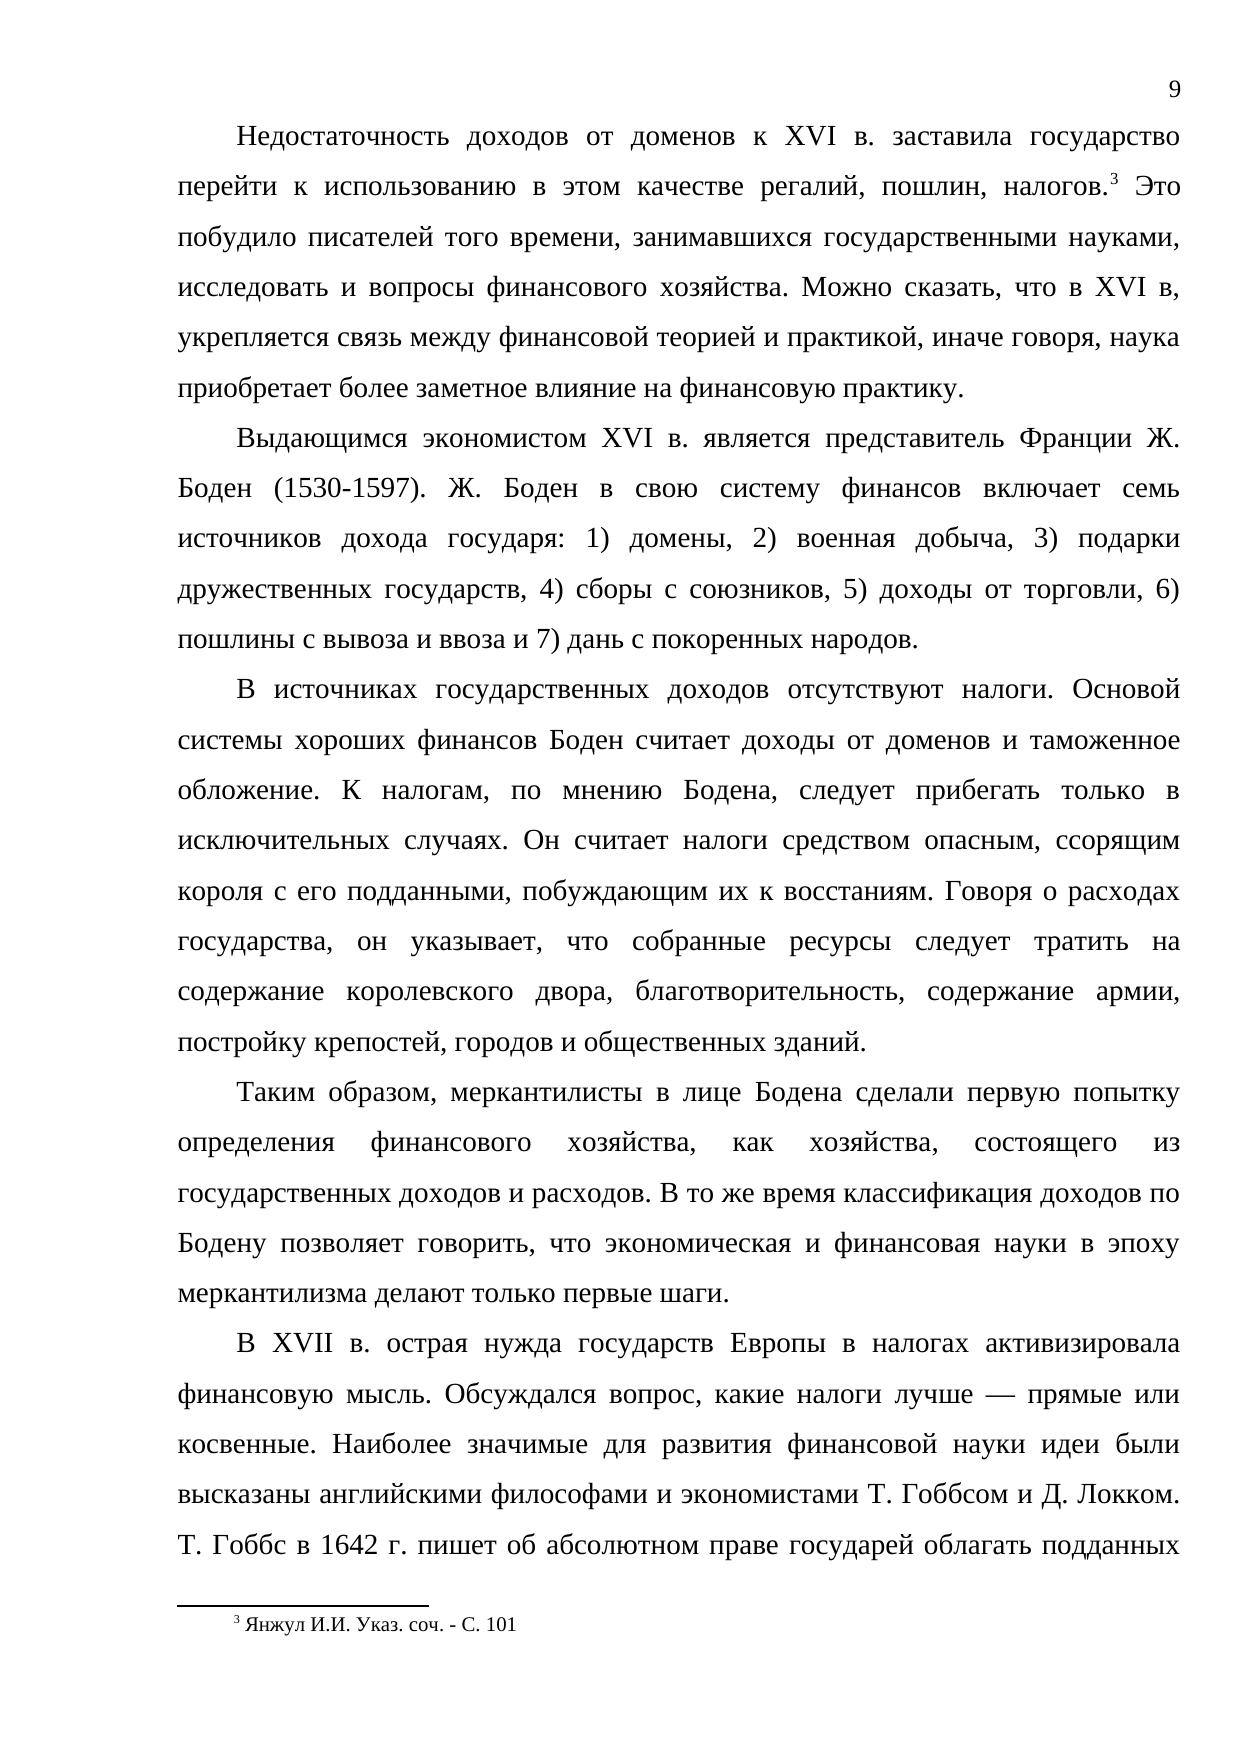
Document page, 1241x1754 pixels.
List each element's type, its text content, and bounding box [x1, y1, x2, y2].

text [177, 1326, 1181, 1560]
text В источниках государственных доходов отсутствуют налоги. Основой системы хороших финансов Боден считает доходы от доменов и таможенное обложение. К налогам, по мнению Бодена, следует прибегать только в исключительных случаях. Он считает налоги средством опасным, ссорящим короля с его подданными, побуждающим их к восстаниям. Говоря о расходах государства, он указывает, что собранные ресурсы следует тратить на содержание королевского двора, благотворительность, содержание армии, постройку крепостей, городов и общественных зданий. [177, 672, 1181, 1057]
text Недостаточность доходов от доменов к XVI в. заставила государство перейти к использованию в этом качестве регалий, пошлин, налогов. Это побудило писателей того времени, занимавшихся государственными науками, исследовать и вопросы финансового хозяйства. Можно сказать, что в XVI в, укрепляется связь между финансовой теорией и практикой, иначе говоря, наука приобретает более заметное влияние на финансовую практику. [177, 118, 1181, 403]
text Выдающимся экономистом XVI в. является представитель Франции Ж. Боден (1530-1597). Ж. Боден в свою систему финансов включает семь источников дохода государя: 1) домены, 2) военная добыча, 3) подарки дружественных государств, 4) сборы с союзников, 5) доходы от торговли, 6) пошлины с вывоза и ввоза и 7) дань с покоренных народов. [177, 420, 1181, 655]
text Таким образом, меркантилисты в лице Бодена сделали первую попытку определения финансового хозяйства, как хозяйства, состоящего из государственных доходов и расходов. В то же время классификация доходов по Бодену позволяет говорить, что экономическая и финансовая науки в эпоху меркантилизма делают только первые шаги. [177, 1074, 1181, 1309]
